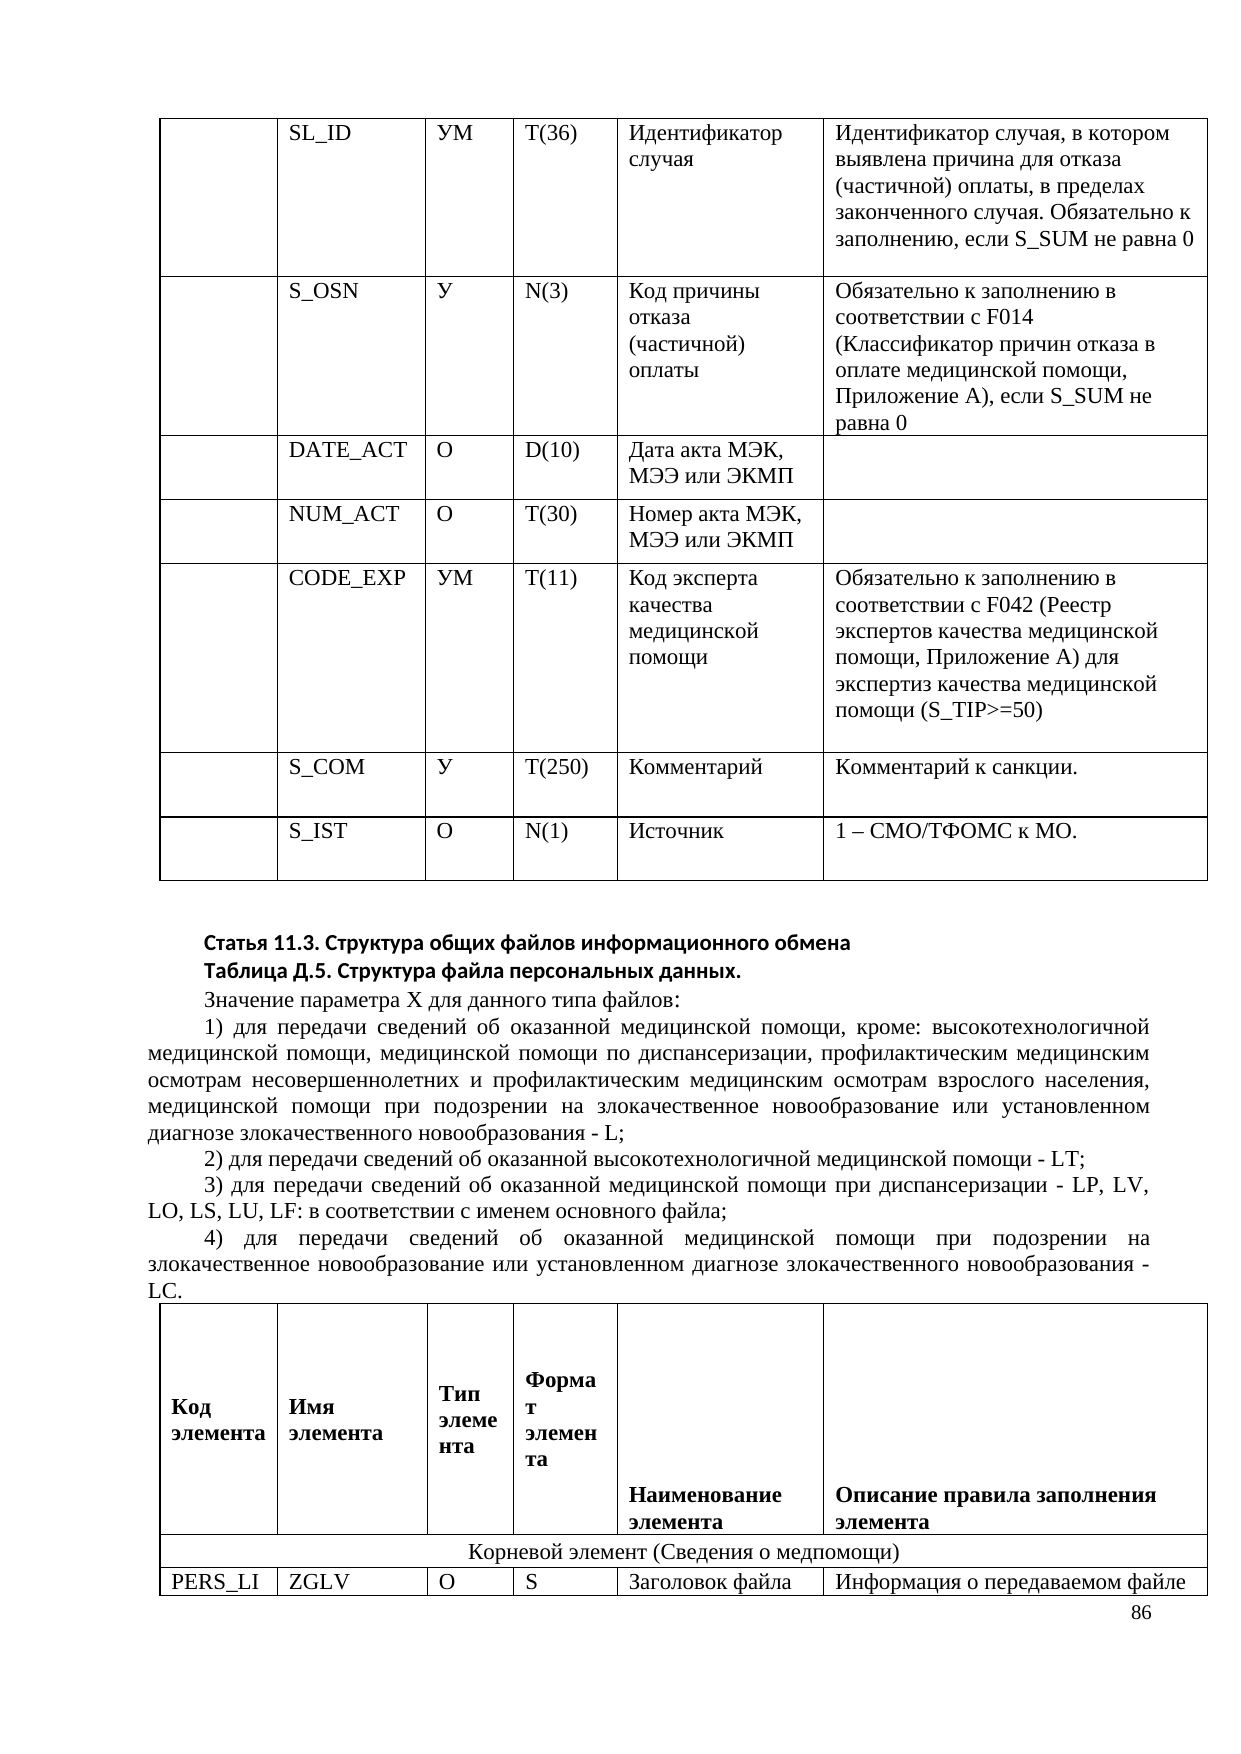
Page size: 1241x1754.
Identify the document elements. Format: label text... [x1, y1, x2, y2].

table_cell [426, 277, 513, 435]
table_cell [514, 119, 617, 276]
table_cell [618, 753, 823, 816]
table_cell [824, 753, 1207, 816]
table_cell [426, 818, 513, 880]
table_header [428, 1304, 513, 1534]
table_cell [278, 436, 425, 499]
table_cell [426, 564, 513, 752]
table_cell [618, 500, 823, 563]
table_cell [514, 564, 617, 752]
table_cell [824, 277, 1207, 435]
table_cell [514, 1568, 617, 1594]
title 1) для передачи сведений об оказанной медицинской помощи, кроме: высокотехнологичной медицинской помощи, медицинской помощи по диспансеризации, профилактическим медицинским осмотрам несовершеннолетних и профилактическим медицинским осмотрам взрослого населения, медицинской помощи при подозрении на злокачественное новообразование или установленном диагнозе злокачественного новообразования - L; [148, 1013, 1152, 1145]
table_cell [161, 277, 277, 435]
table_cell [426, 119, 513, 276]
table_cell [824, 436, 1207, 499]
title 2) для передачи сведений об оказанной высокотехнологичной медицинской помощи - LT; [148, 1145, 1152, 1171]
title 3) для передачи сведений об оказанной медицинской помощи при диспансеризации - LP, LV, LO, LS, LU, LF: в соответствии с именем основного файла; [148, 1171, 1152, 1224]
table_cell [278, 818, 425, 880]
title Значение параметра X для данного типа файлов: [148, 984, 1152, 1013]
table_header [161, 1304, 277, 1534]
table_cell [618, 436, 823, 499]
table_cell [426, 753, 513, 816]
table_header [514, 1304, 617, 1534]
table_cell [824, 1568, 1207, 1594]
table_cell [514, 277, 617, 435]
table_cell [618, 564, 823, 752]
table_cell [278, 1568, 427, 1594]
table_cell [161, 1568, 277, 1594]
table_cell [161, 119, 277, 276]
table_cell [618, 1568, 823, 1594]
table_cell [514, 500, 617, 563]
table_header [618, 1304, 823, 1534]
title 4) для передачи сведений об оказанной медицинской помощи при подозрении на злокачественное новообразование или установленном диагнозе злокачественного новообразования - LC. [148, 1224, 1152, 1303]
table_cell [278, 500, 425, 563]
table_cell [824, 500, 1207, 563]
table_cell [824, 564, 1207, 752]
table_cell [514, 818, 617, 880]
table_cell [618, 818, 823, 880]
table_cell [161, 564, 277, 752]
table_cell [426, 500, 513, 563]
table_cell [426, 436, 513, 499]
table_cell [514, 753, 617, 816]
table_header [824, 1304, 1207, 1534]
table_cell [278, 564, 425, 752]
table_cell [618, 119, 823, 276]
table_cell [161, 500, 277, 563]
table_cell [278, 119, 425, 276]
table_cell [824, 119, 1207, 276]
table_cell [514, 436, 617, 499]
title Статья 11.3. Структура общих файлов информационного обмена [148, 928, 1152, 956]
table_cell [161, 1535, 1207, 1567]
title Таблица Д.5. Структура файла персональных данных. [204, 956, 1152, 984]
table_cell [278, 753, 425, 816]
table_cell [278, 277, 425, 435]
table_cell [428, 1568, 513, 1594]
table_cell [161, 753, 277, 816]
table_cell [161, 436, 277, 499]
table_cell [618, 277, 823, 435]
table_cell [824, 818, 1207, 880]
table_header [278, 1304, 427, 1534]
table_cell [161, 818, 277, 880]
